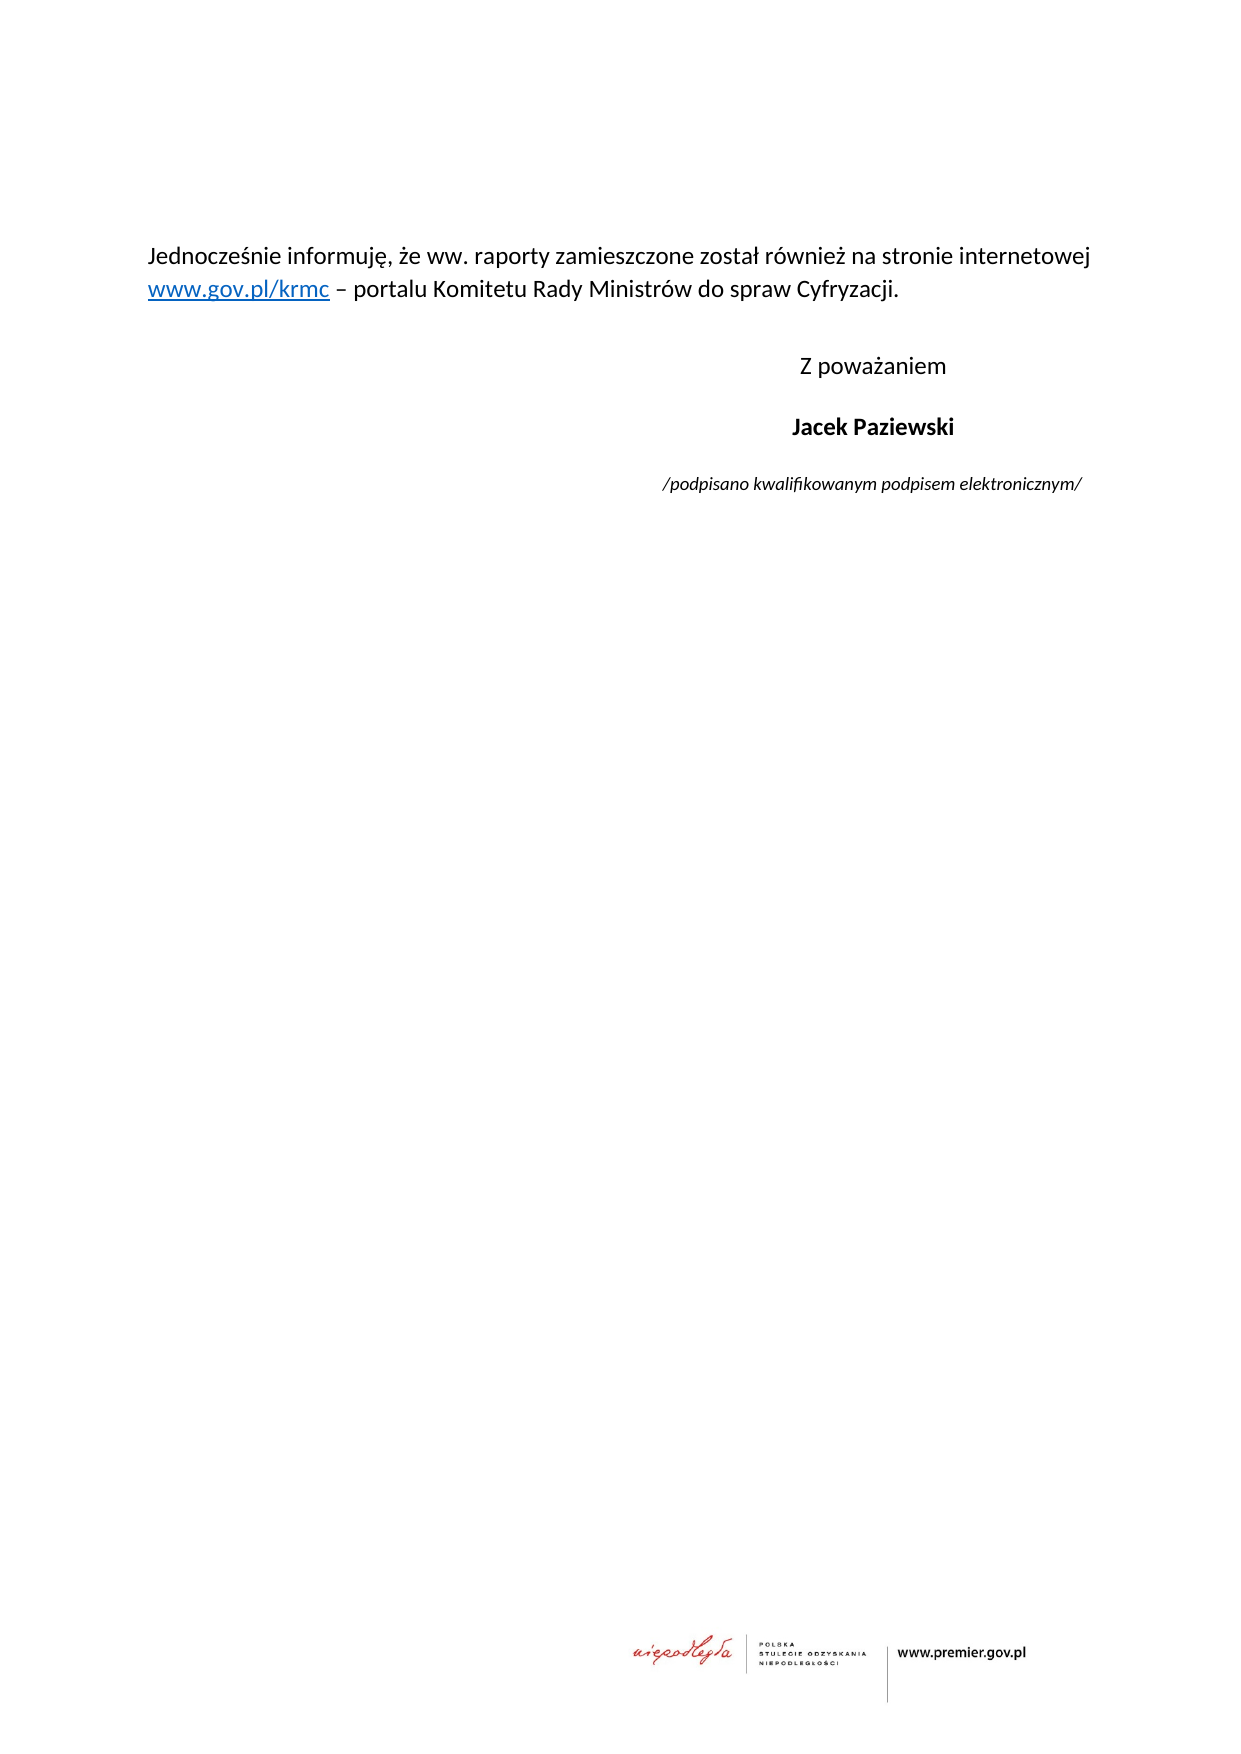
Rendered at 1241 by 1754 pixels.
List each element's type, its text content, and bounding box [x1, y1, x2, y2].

text Jacek Paziewski [654, 411, 1092, 441]
text Z poważaniem [654, 350, 1092, 380]
text Jednocześnie informuję, że ww. raporty zamieszczone został również na stronie internetowej www.gov.pl/krmc – portalu Komitetu Rady Ministrów do spraw Cyfryzacji. [148, 240, 1092, 304]
text /podpisano kwalifikowanym podpisem elektronicznym/ [654, 472, 1092, 495]
picture [147, 1596, 1034, 1754]
